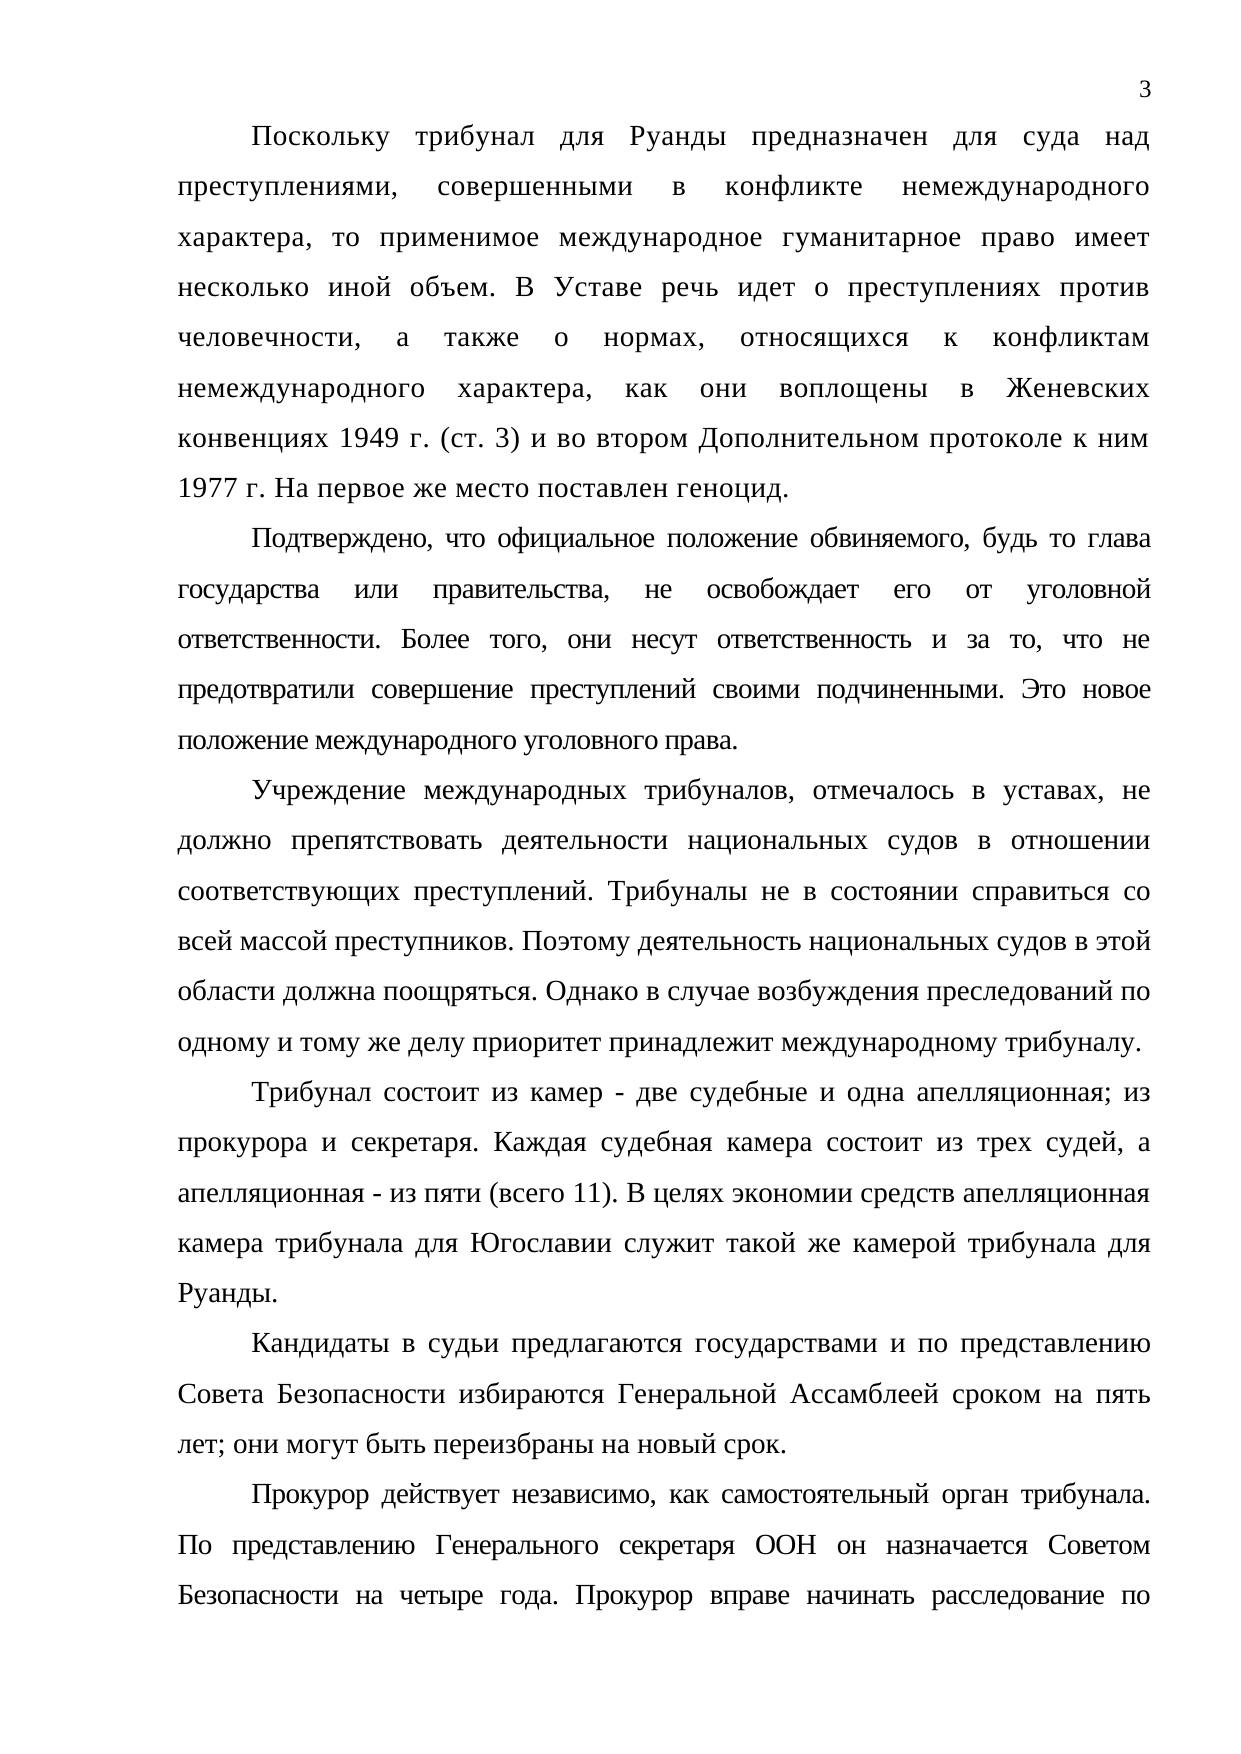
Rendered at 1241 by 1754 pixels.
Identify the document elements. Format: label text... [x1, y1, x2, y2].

text Трибунал состоит из камер - две судебные и одна апелляционная; из прокурора и секретаря. Каждая судебная камера состоит из трех судей, а апелляционная - из пяти (всего 11). В целях экономии средств апелляционная камера трибунала для Югославии служит такой же камерой трибунала для Руанды. [177, 1074, 1152, 1309]
text Подтверждено, что официальное положение обвиняемого, будь то глава государства или правительства, не освобождает его от уголовной ответственности. Более того, они несут ответственность и за то, что не предотвратили совершение преступлений своими подчиненными. Это новое положение международного уголовного права. [177, 521, 1152, 755]
text Поскольку трибунал для Руанды предназначен для суда над преступлениями, совершенными в конфликте немеждународного характера, то применимое международное гуманитарное право имеет несколько иной объем. В Уставе речь идет о преступлениях против человечности, а также о нормах, относящихся к конфликтам немеждународного характера, как они воплощены в Женевских конвенциях . (ст. 3) и во втором Дополнительном протоколе к ним . На первое же место поставлен геноцид. [177, 118, 1152, 504]
text Учреждение международных трибуналов, отмечалось в уставах, не должно препятствовать деятельности национальных судов в отношении соответствующих преступлений. Трибуналы не в состоянии справиться со всей массой преступников. Поэтому деятельность национальных судов в этой области должна поощряться. Однако в случае возбуждения преследований по одному и тому же делу приоритет принадлежит международному трибуналу. [177, 772, 1152, 1057]
text Кандидаты в судьи предлагаются государствами и по представлению Совета Безопасности избираются Генеральной Ассамблеей сроком на пять лет; они могут быть переизбраны на новый срок. [177, 1326, 1152, 1460]
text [177, 1477, 1152, 1611]
